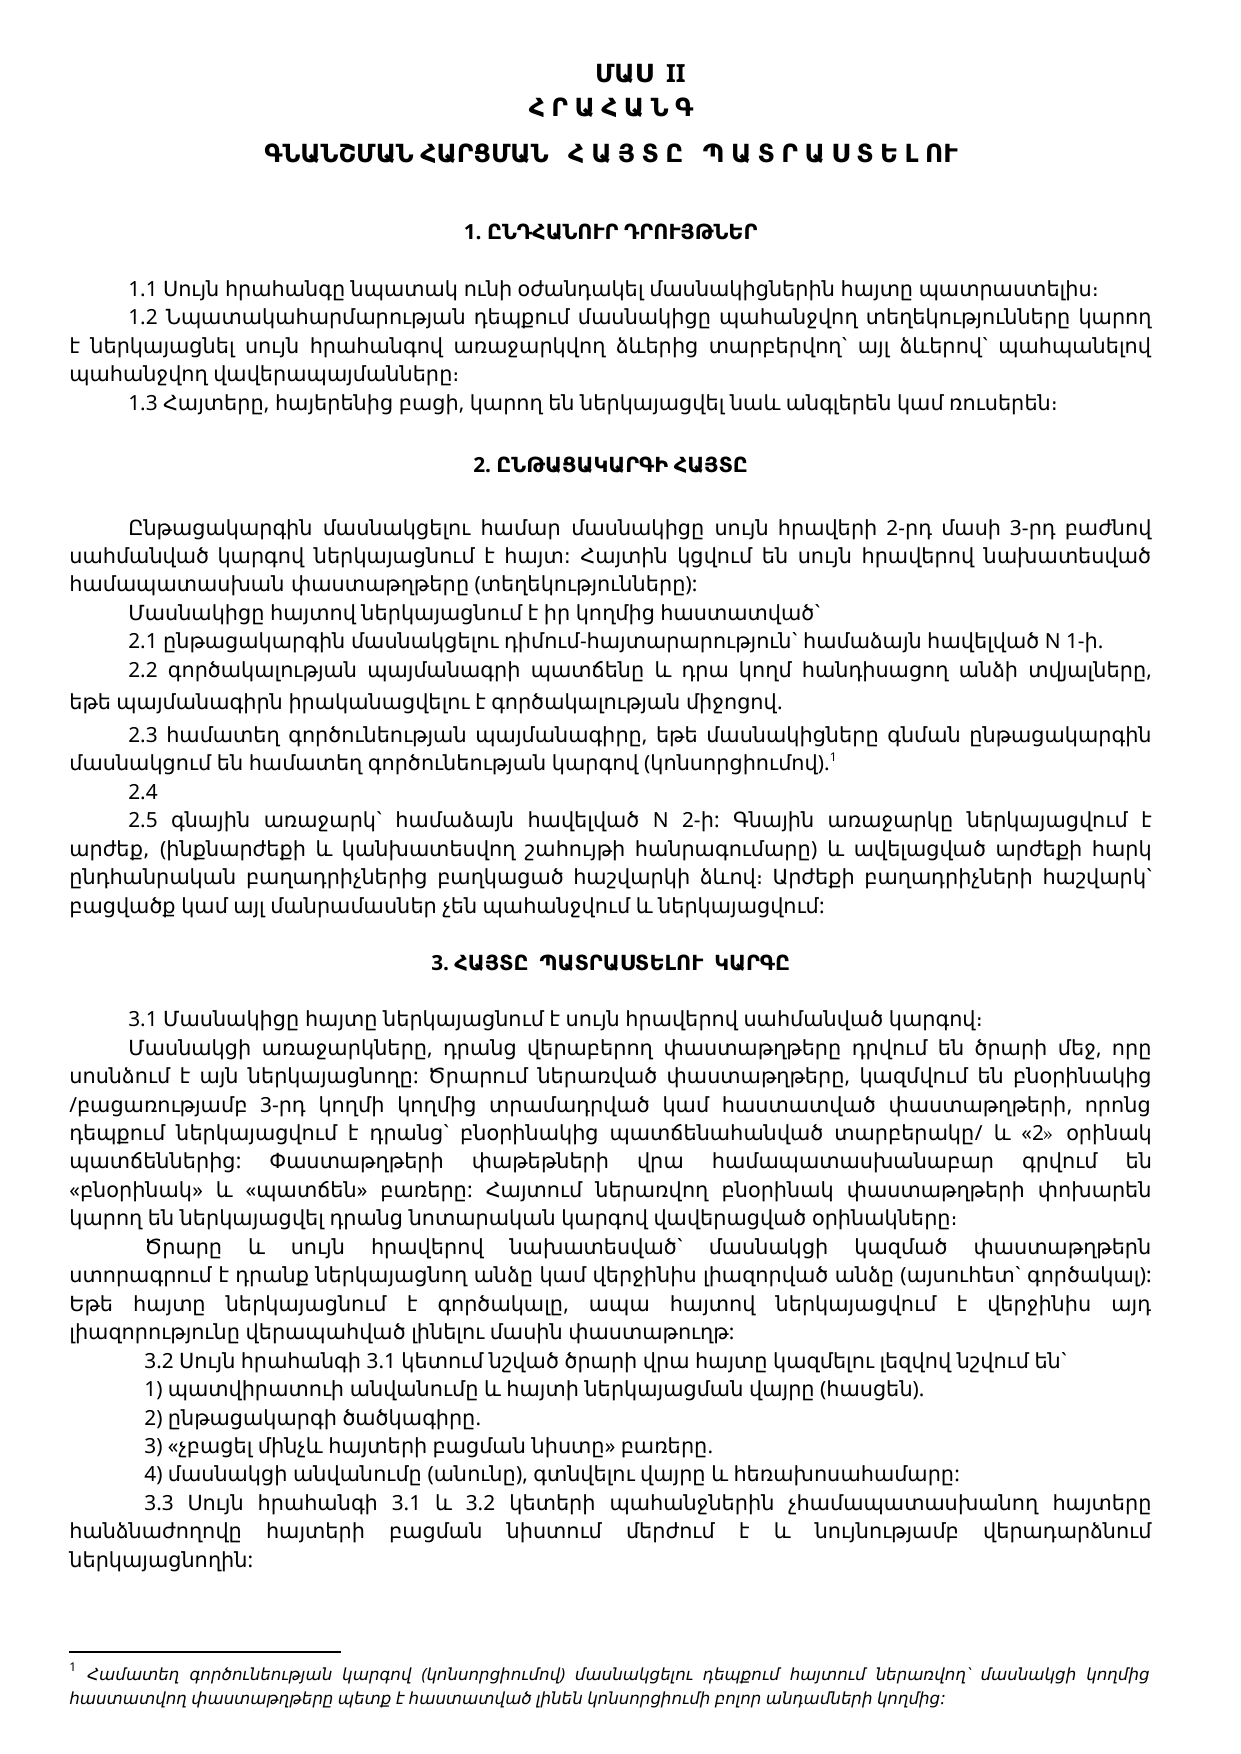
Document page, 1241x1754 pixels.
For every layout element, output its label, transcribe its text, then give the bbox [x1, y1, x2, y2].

text ԳՆԱՆՇՄԱՆ ՀԱՐՑՄԱՆ Հ Ա Յ Տ Ը Պ Ա Տ Ր Ա Ս Տ Ե Լ ՈՒ [69, 136, 1152, 170]
text 1.1 Սույն հրահանգը նպատակ ունի օժանդակել մասնակիցներին հայտը պատրաստելիս։ [69, 274, 1152, 302]
text 1.3 Հայտերը, հայերենից բացի, կարող են ներկայացվել նաև անգլերեն կամ ռուսերեն։ [69, 388, 1152, 416]
text 1. ԸՆԴՀԱՆՈՒՐ ԴՐՈՒՅԹՆԵՐ [69, 217, 1152, 245]
text Մասնակցի առաջարկները, դրանց վերաբերող փաստաթղթերը դրվում են ծրարի մեջ, որը սոսնձում է այն ներկայացնողը: Ծրարում ներառված փաստաթղթերը, կազմվում են բնօրինակից /բացառությամբ 3-րդ կողմի կողմից տրամադրված կամ հաստատված փաստաթղթերի, որոնց դեպքում ներկայացվում է դրանց` բնօրինակից պատճենահանված տարբերակը/ և «2 օրինակ պատճեններից: Փաստաթղթերի փաթեթների վրա համապատասխանաբար գրվում են «բնօրինակ» և «պատճեն» բառերը: Հայտում ներառվող բնօրինակ փաստաթղթերի փոխարեն կարող են ներկայացվել դրանց նոտարական կարգով վավերացված օրինակները։ [69, 1033, 1152, 1232]
text 3.3 Սույն հրահանգի 3.1 և 3.2 կետերի պահանջներին չհամապատասխանող հայտերը հանձնաժողովը հայտերի բացման նիստում մերժում է և նույնությամբ վերադարձնում ներկայացնողին: [69, 1488, 1152, 1573]
text 1.2 Նպատակահարմարության դեպքում մասնակիցը պահանջվող տեղեկությունները կարող է ներկայացնել սույն հրահանգով առաջարկվող ձևերից տարբերվող` այլ ձևերով` պահպանելով պահանջվող վավերապայմանները։ [69, 302, 1152, 388]
text 3) «չբացել մինչև հայտերի բացման նիստը» բառերը. [69, 1431, 1152, 1459]
text 2.5 գնային առաջարկ` համաձայն հավելված N 2-ի: Գնային առաջարկը ներկայացվում է արժեք, (ինքնարժեքի և կանխատեսվող շահույթի հանրագումարը) և ավելացված արժեքի հարկ ընդհանրական բաղադրիչներից բաղկացած հաշվարկի ձևով։ Արժեքի բաղադրիչների հաշվարկ` բացվածք կամ այլ մանրամասներ չեն պահանջվում և ներկայացվում: [69, 805, 1152, 919]
text 2) ընթացակարգի ծածկագիրը. [69, 1403, 1152, 1431]
text 4) մասնակցի անվանումը (անունը), գտնվելու վայրը և հեռախոսահամարը: [69, 1459, 1152, 1488]
text 1) պատվիրատուի անվանումը և հայտի ներկայացման վայրը (հասցեն). [69, 1374, 1152, 1403]
text 2.2 գործակալության պայմանագրի պատճենը և դրա կողմ հանդիսացող անձի տվյալները, եթե պայմանագիրն իրականացվելու է գործակալության միջոցով. [69, 655, 1152, 716]
text 2. ԸՆԹԱՑԱԿԱՐԳԻ ՀԱՅՏԸ [69, 450, 1152, 479]
text Հ Ր Ա Հ Ա Ն Գ [69, 89, 1152, 124]
text 3.1 Մասնակիցը հայտը ներկայացնում է սույն հրավերով սահմանված կարգով։ [69, 1004, 1152, 1033]
text Մասնակիցը հայտով ներկայացնում է իր կողմից հաստատված` [69, 598, 1152, 626]
text 3.2 Սույն հրահանգի 3.1 կետում նշված ծրարի վրա հայտը կազմելու լեզվով նշվում են` [69, 1346, 1152, 1374]
text Ընթացակարգին մասնակցելու համար մասնակիցը սույն հրավերի 2-րդ մասի 3-րդ բաժնով սահմանված կարգով ներկայացնում է հայտ: Հայտին կցվում են սույն հրավերով նախատեսված համապատասխան փաստաթղթերը (տեղեկությունները): [69, 513, 1152, 598]
text 2.4 [69, 777, 1152, 805]
text 3. ՀԱՅՏԸ ՊԱՏՐԱՍՏԵԼՈՒ ԿԱՐԳԸ [69, 948, 1152, 976]
text ՄԱՍ II [69, 56, 1152, 89]
text 2.1 ընթացակարգին մասնակցելու դիմում-հայտարարություն` համաձայն հավելված N 1-ի. [69, 626, 1152, 655]
text 2.3 համատեղ գործունեության պայմանագիրը, եթե մասնակիցները գնման ընթացակարգին մասնակցում են համատեղ գործունեության կարգով (կոնսորցիումով). [69, 720, 1152, 777]
text Ծրարը և սույն հրավերով նախատեսված` մասնակցի կազմած փաստաթղթերն ստորագրում է դրանք ներկայացնող անձը կամ վերջինիս լիազորված անձը (այսուհետ` գործակալ): Եթե հայտը ներկայացնում է գործակալը, ապա հայտով ներկայացվում է վերջինիս այդ լիազորությունը վերապահված լինելու մասին փաստաթուղթ: [69, 1232, 1152, 1346]
